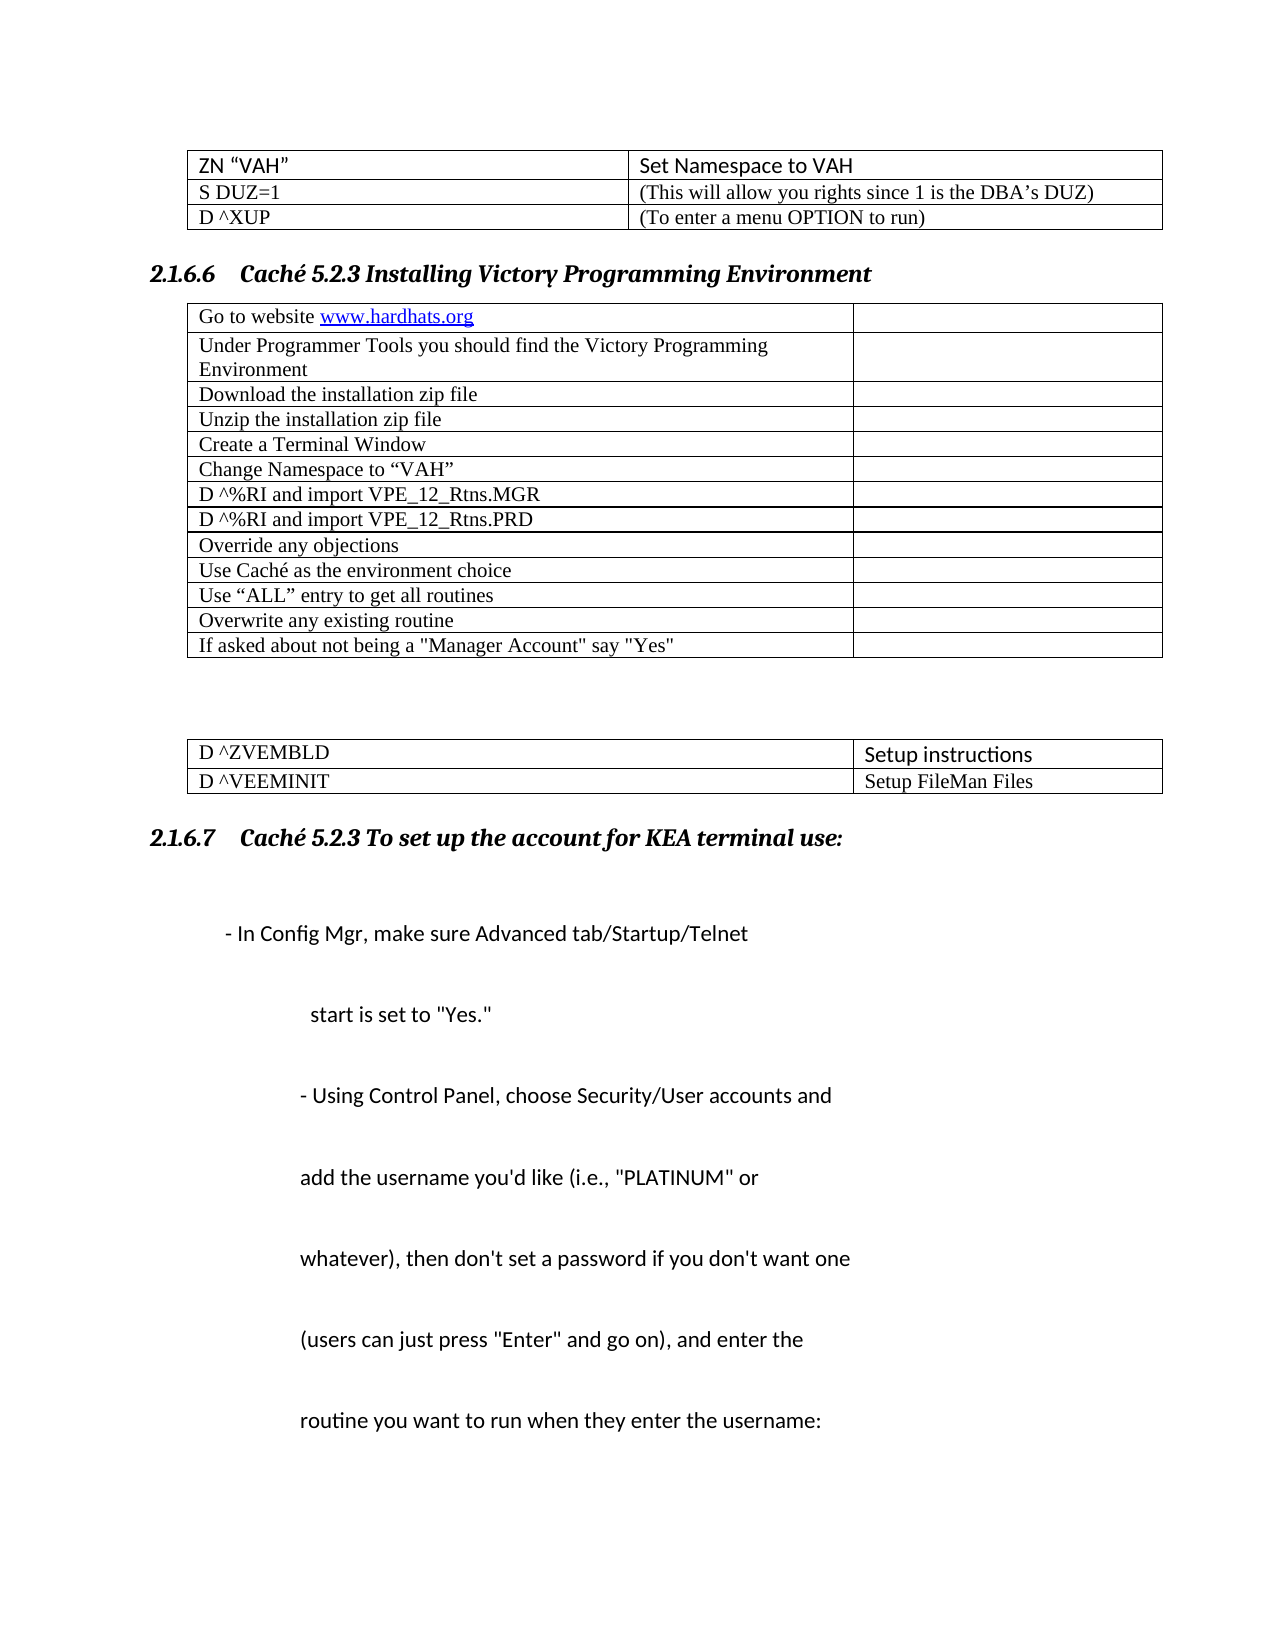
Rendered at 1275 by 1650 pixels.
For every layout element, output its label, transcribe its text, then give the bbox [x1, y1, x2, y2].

table_cell Create a Terminal Window [188, 432, 853, 456]
table_cell Under Programmer Tools you should find the Victory Programming Environment [188, 333, 853, 381]
table_cell Use “ALL” entry to get all routines [188, 583, 853, 607]
table_header [854, 304, 1162, 332]
table_cell Setup FileMan Files [854, 769, 1162, 793]
table_cell [854, 407, 1162, 431]
table_cell [854, 558, 1162, 582]
table_cell [854, 608, 1162, 632]
table_cell Overwrite any existing routine [188, 608, 853, 632]
table_cell [854, 583, 1162, 607]
table_cell D ^VEEMINIT [188, 769, 853, 793]
table_header D ^ZVEMBLD [188, 740, 853, 768]
table_header Go to website www.hardhats.org [188, 304, 853, 332]
table_cell [854, 633, 1162, 657]
table_cell (This will allow you rights since 1 is the DBA’s DUZ) [629, 180, 1162, 204]
table_cell Use Caché as the environment choice [188, 558, 853, 582]
subtitle Caché 5.2.3 Installing Victory Programming Environment [150, 259, 1125, 288]
text add the username you'd like (i.e., "PLATINUM" or [187, 1163, 1125, 1191]
table_cell D ^%RI and import VPE_12_Rtns.MGR [188, 482, 853, 506]
text - Using Control Panel, choose Security/User accounts and [187, 1082, 1125, 1110]
table_cell [854, 432, 1162, 456]
table_header ZN “VAH” [188, 151, 628, 179]
text whatever), then don't set a password if you don't want one [187, 1244, 1125, 1272]
table_cell Unzip the installation zip file [188, 407, 853, 431]
table_cell Override any objections [188, 533, 853, 557]
table_cell D ^%RI and import VPE_12_Rtns.PRD [188, 508, 853, 531]
table_cell [854, 333, 1162, 381]
table_cell [854, 508, 1162, 531]
table_header Setup instructions [854, 740, 1162, 768]
text start is set to "Yes." [187, 1001, 1125, 1029]
table_cell [854, 382, 1162, 406]
table_cell If asked about not being a "Manager Account" say "Yes" [188, 633, 853, 657]
table_header Set Namespace to VAH [629, 151, 1162, 179]
table_cell (To enter a menu OPTION to run) [629, 205, 1162, 229]
table_cell [854, 457, 1162, 481]
table_cell [854, 533, 1162, 557]
table_cell Download the installation zip file [188, 382, 853, 406]
text routine you want to run when they enter the username: [187, 1406, 1125, 1434]
table_cell S DUZ=1 [188, 180, 628, 204]
table_cell D ^XUP [188, 205, 628, 229]
text - In Config Mgr, make sure Advanced tab/Startup/Telnet [187, 919, 1125, 948]
subtitle Caché 5.2.3 To set up the account for KEA terminal use: [150, 823, 1125, 852]
text (users can just press "Enter" and go on), and enter the [187, 1325, 1125, 1353]
table_cell [854, 482, 1162, 506]
table_cell Change Namespace to “VAH” [188, 457, 853, 481]
